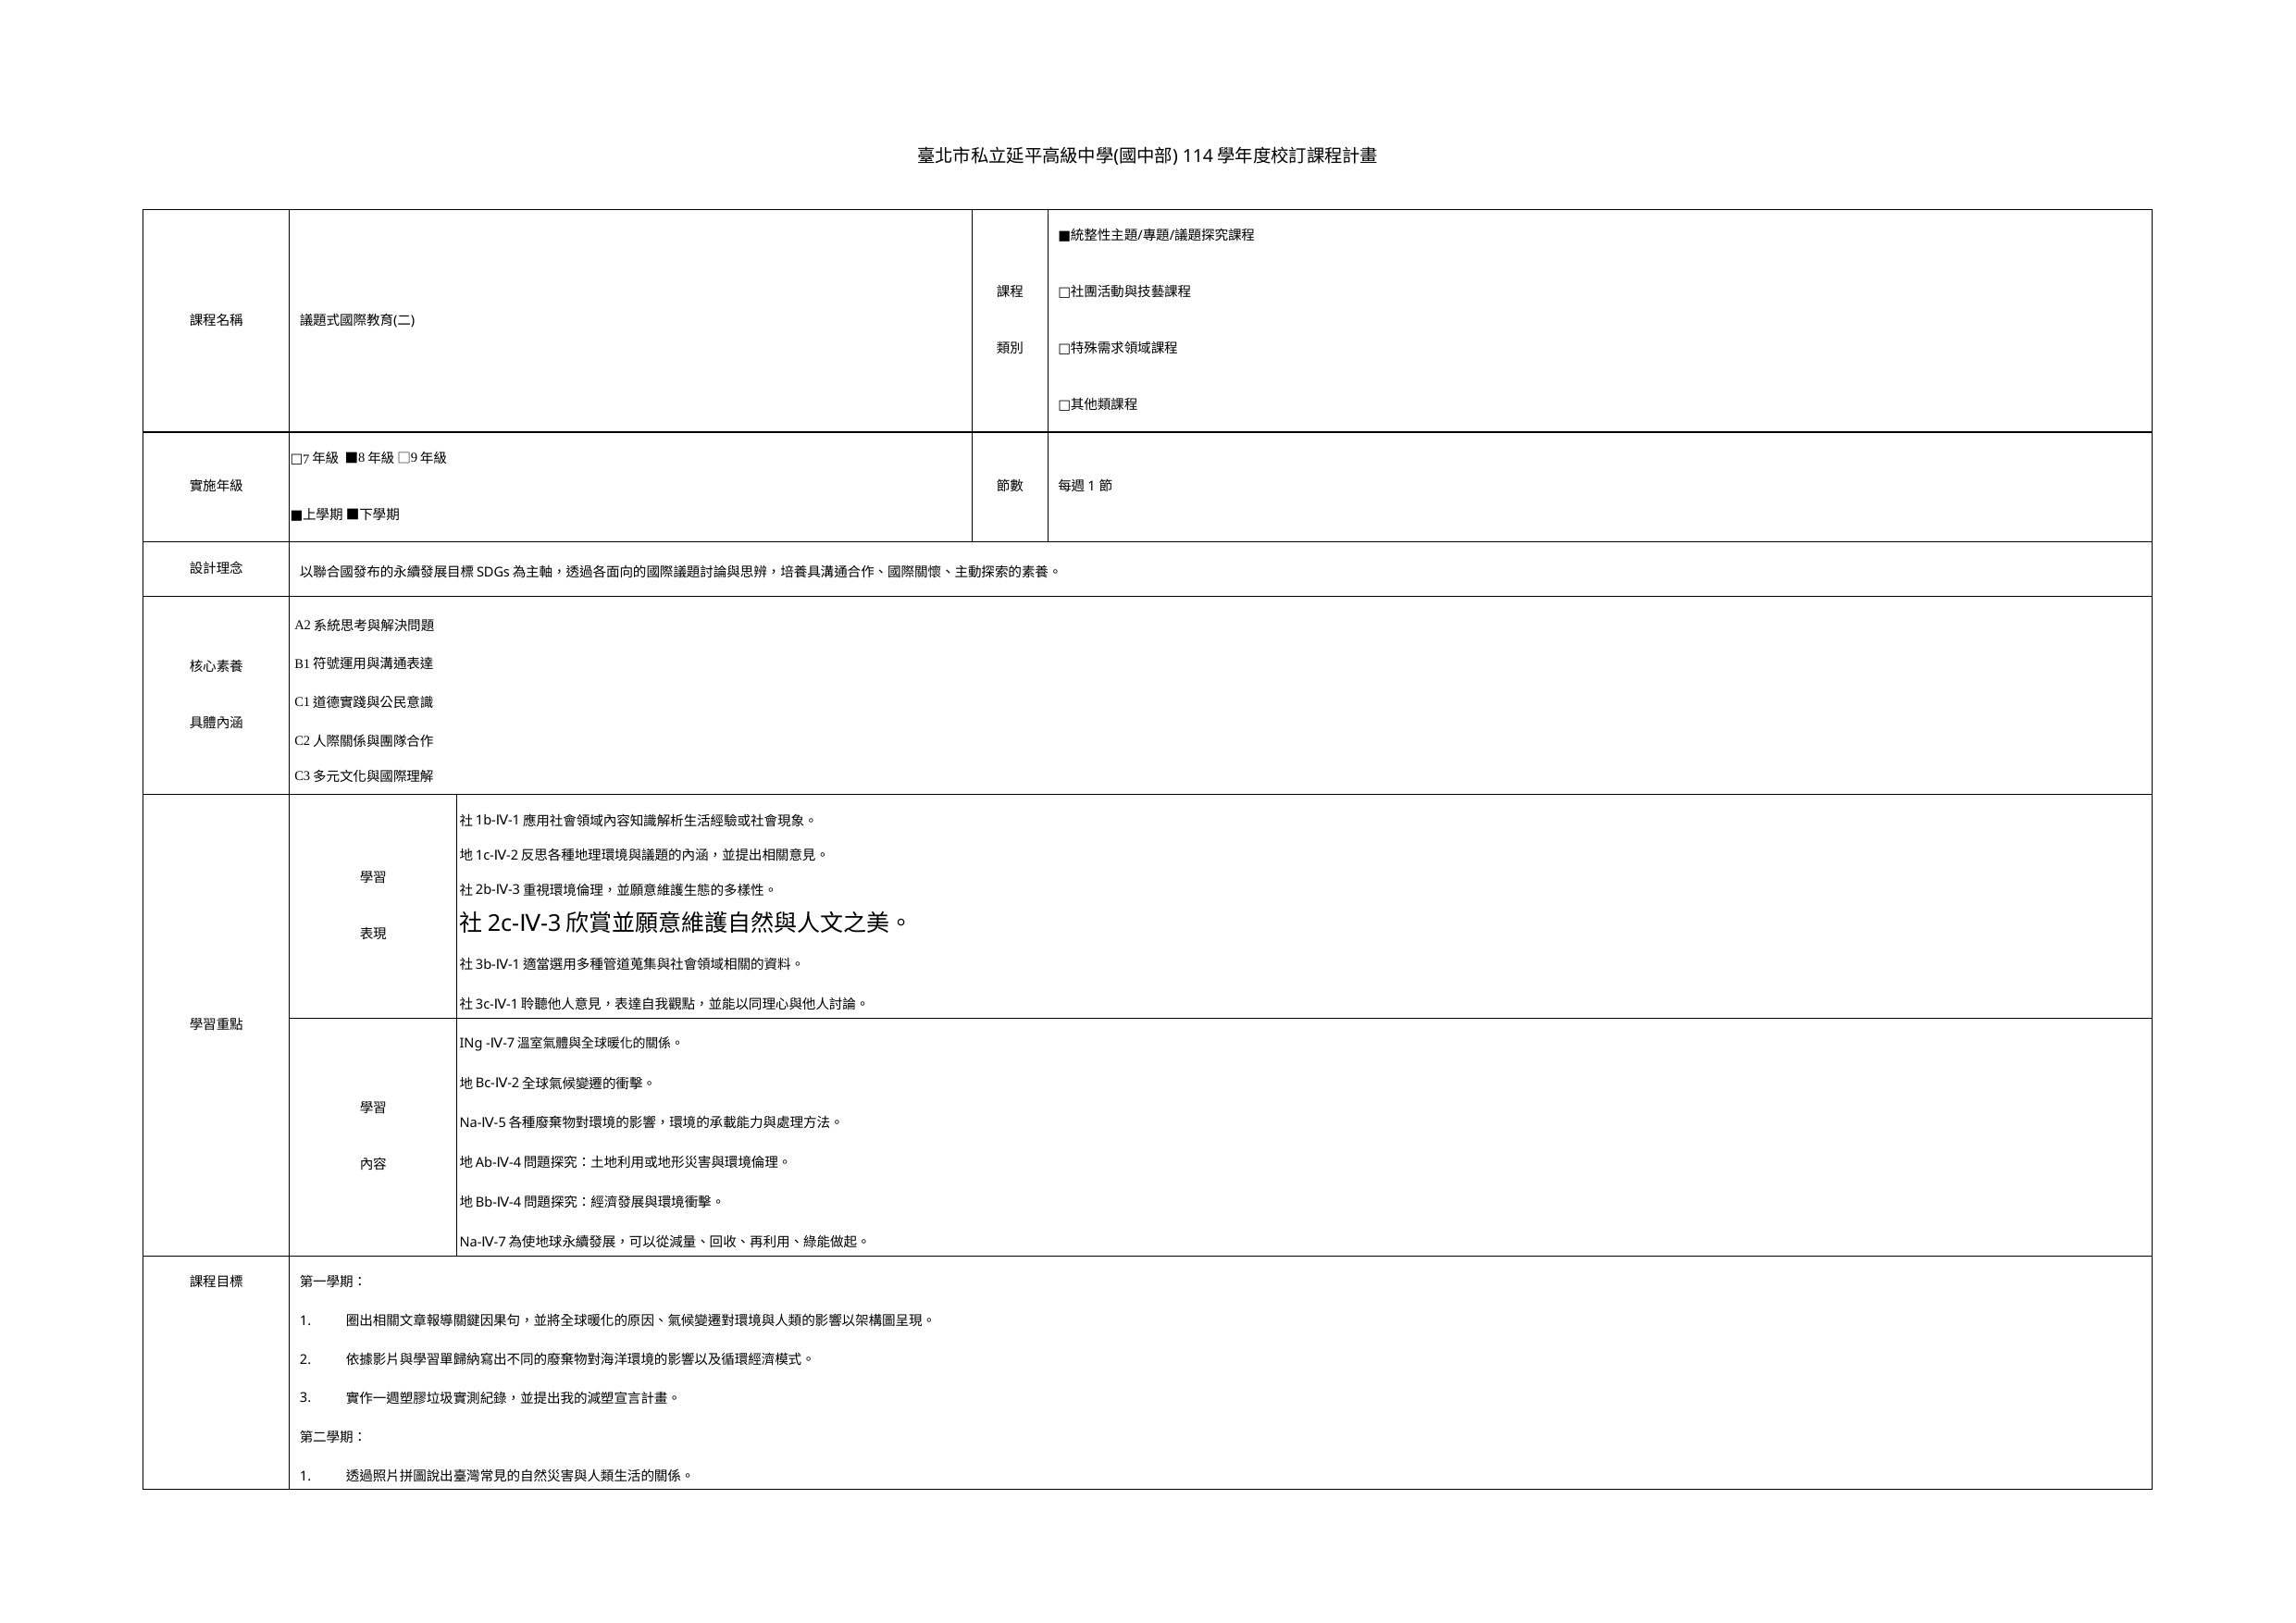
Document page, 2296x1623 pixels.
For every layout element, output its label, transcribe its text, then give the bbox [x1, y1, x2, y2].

table_cell 以聯合國發布的永續發展目標SDGs為主軸，透過各面向的國際議題討論與思辨，培養具溝通合作、國際關懷、主動探索的素養。 [290, 542, 2152, 596]
table_cell A2系統思考與解決問題 B1符號運用與溝通表達 C1道德實踐與公民意識 C2人際關係與團隊合作 C3多元文化與國際理解 [290, 597, 2152, 794]
table_cell 社1b-Ⅳ-1應用社會領域內容知識解析生活經驗或社會現象。 地1c-Ⅳ-2反思各種地理環境與議題的內涵，並提出相關意見。 社2b-Ⅳ-3重視環境倫理，並願意維護生態的多樣性。 社2c-Ⅳ-3欣賞並願意維護自然與人文之美。 社3b-Ⅳ-1適當選用多種管道蒐集與社會領域相關的資料。 社3c-Ⅳ-1聆聽他人意見，表達自我觀點，並能以同理心與他人討論。 [457, 795, 2152, 1017]
table_cell INg -Ⅳ-7溫室氣體與全球暖化的關係。 地Bc-Ⅳ-2全球氣候變遷的衝擊。 Na-Ⅳ-5各種廢棄物對環境的影響，環境的承載能力與處理方法。 地Ab-Ⅳ-4問題探究：土地利用或地形災害與環境倫理。 地Bb-Ⅳ-4問題探究：經濟發展與環境衝擊。 Na-Ⅳ-7為使地球永續發展，可以從減量、回收、再利用、綠能做起。 [457, 1019, 2152, 1256]
table_cell 節數 [973, 433, 1048, 540]
text 臺北市私立延平高級中學(國中部) 114 學年度校訂課程計畫 [69, 110, 2226, 180]
table_cell 學習 表現 [290, 795, 456, 1017]
table_cell 課程目標 [143, 1257, 289, 1489]
table_header 課程 類別 [973, 210, 1048, 431]
table_cell 學習重點 [143, 795, 289, 1256]
table_header ■統整性主題/專題/議題探究課程 □社團活動與技藝課程 □特殊需求領域課程 □其他類課程 [1049, 210, 2152, 431]
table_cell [290, 1257, 2152, 1489]
table_cell □7年級 ■8年級 □9年級 ■上學期 ■下學期 [290, 433, 972, 540]
table_header 議題式國際教育(二) [290, 210, 972, 431]
table_cell 核心素養 具體內涵 [143, 597, 289, 794]
table_cell 學習 內容 [290, 1019, 456, 1256]
table_cell 設計理念 [143, 542, 289, 596]
table_cell 實施年級 [143, 433, 289, 540]
table_header 課程名稱 [143, 210, 289, 431]
table_cell 每週 1 節 [1049, 433, 2152, 540]
